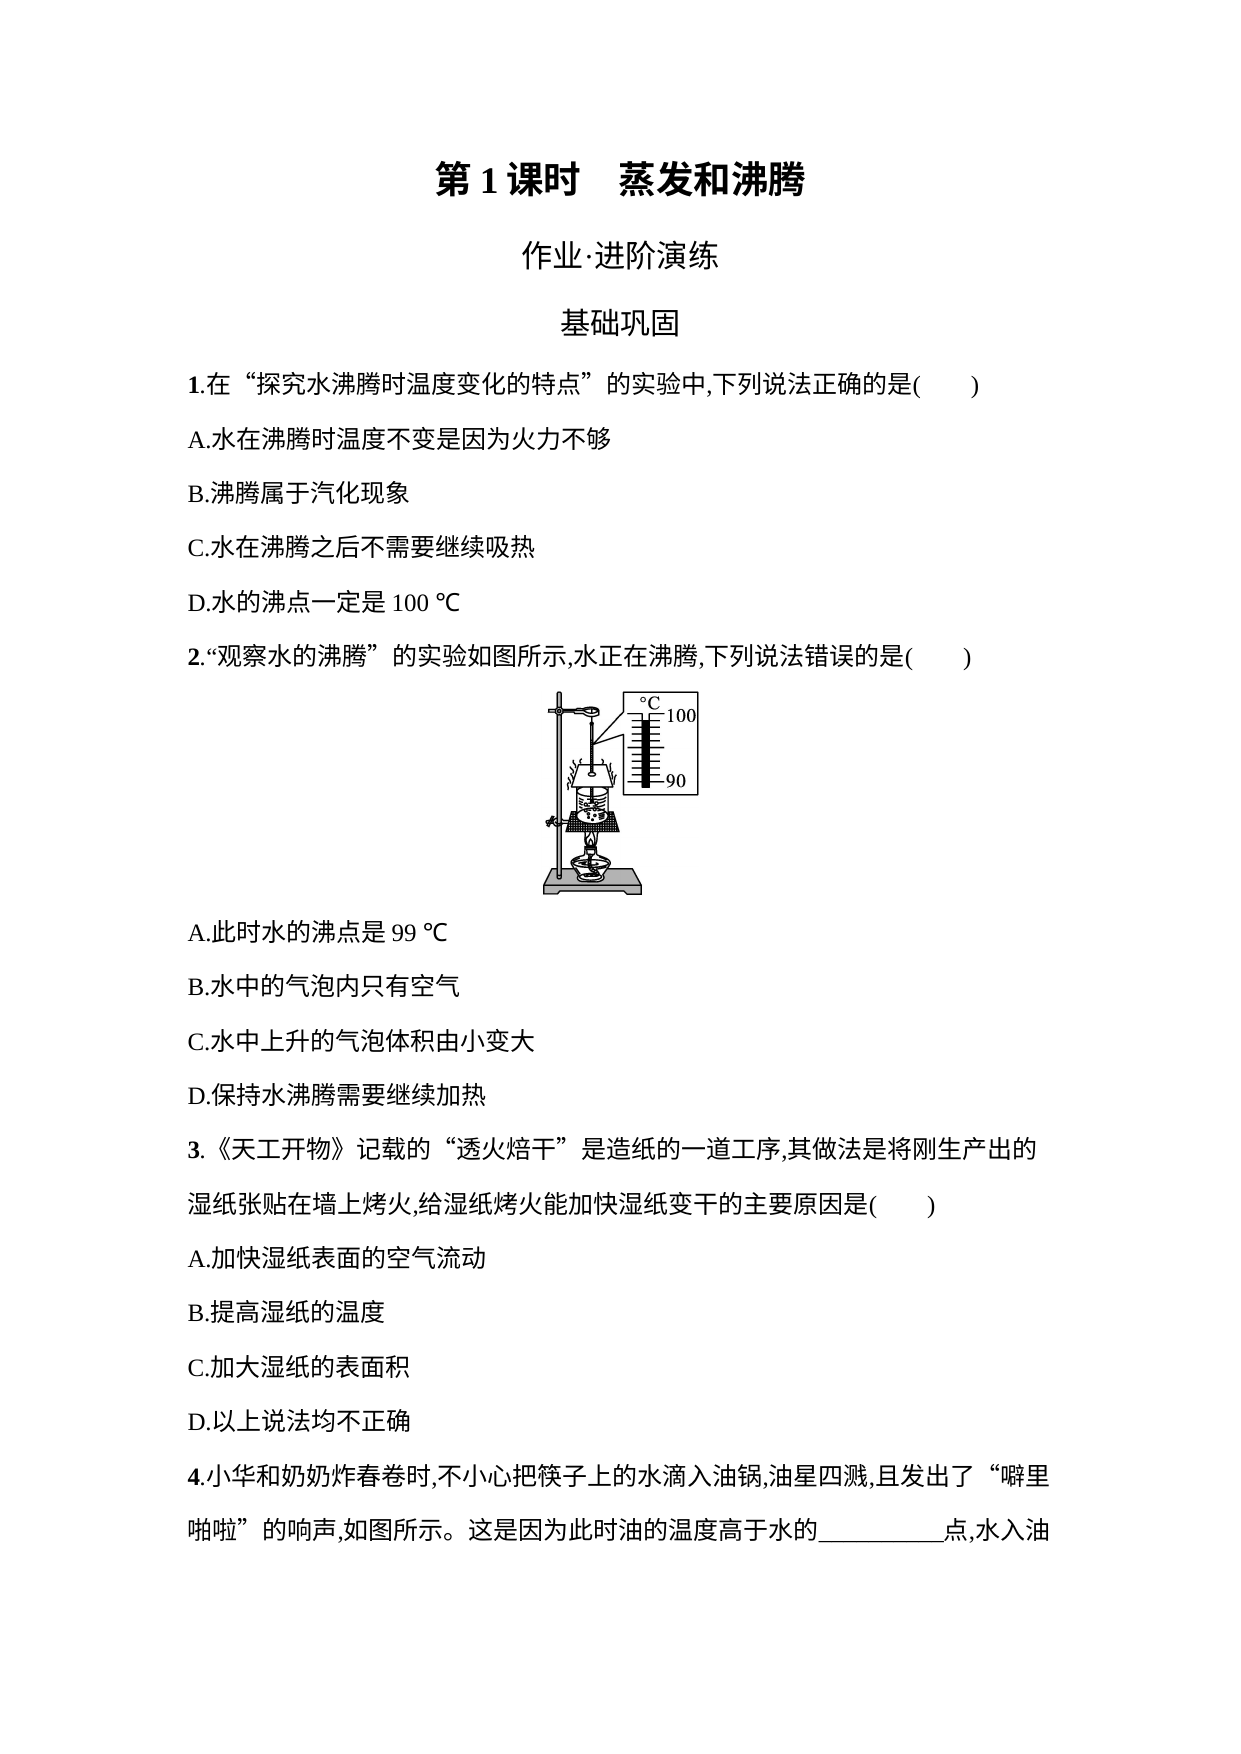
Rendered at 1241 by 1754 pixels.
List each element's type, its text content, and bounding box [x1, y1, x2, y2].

text D.以上说法均不正确 [187, 1402, 1053, 1438]
text B.沸腾属于汽化现象 [187, 473, 1053, 510]
text A.加快湿纸表面的空气流动 [187, 1238, 1053, 1275]
text B.提高湿纸的温度 [187, 1293, 1053, 1329]
text 作业·进阶演练 [187, 231, 1053, 277]
text B.水中的气泡内只有空气 [187, 967, 1053, 1003]
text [187, 1456, 1053, 1547]
text 基础巩固 [187, 299, 1053, 343]
text 第1课时 蒸发和沸腾 [187, 150, 1053, 204]
text 3.《天工开物》记载的“透火焙干”是造纸的一道工序,其做法是将刚生产出的湿纸张贴在墙上烤火,给湿纸烤火能加快湿纸变干的主要原因是( ) [187, 1130, 1053, 1220]
text D.保持水沸腾需要继续加热 [187, 1075, 1053, 1112]
text C.水在沸腾之后不需要继续吸热 [187, 528, 1053, 564]
text A.水在沸腾时温度不变是因为火力不够 [187, 419, 1053, 455]
picture [541, 691, 700, 896]
text D.水的沸点一定是100 ℃ [187, 582, 1053, 618]
text 1.在“探究水沸腾时温度变化的特点”的实验中,下列说法正确的是( ) [187, 365, 1053, 401]
text C.水中上升的气泡体积由小变大 [187, 1021, 1053, 1057]
text A.此时水的沸点是99 ℃ [187, 912, 1053, 948]
text 2.“观察水的沸腾”的实验如图所示,水正在沸腾,下列说法错误的是( ) [187, 637, 1053, 673]
text C.加大湿纸的表面积 [187, 1347, 1053, 1383]
